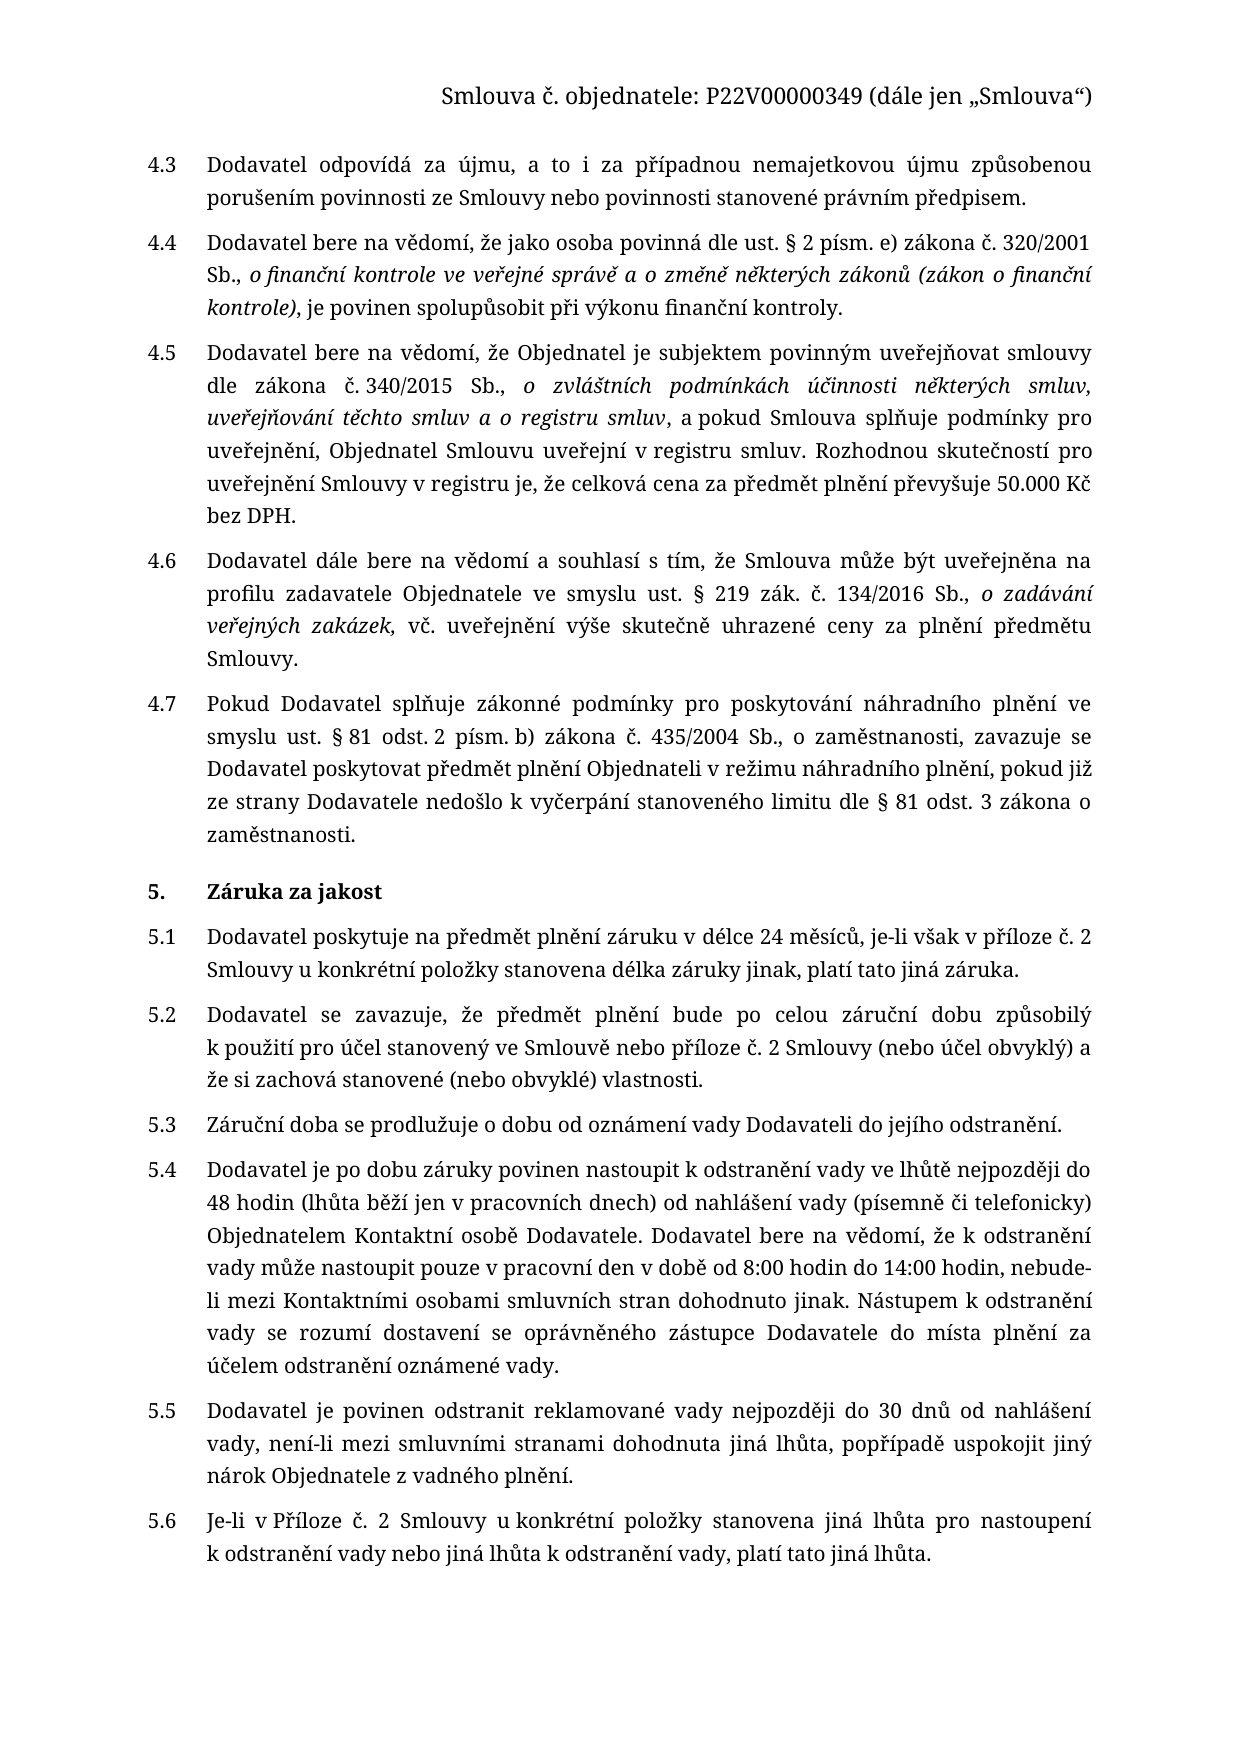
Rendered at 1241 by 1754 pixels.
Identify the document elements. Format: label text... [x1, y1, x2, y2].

list Pokud Dodavatel splňuje zákonné podmínky pro poskytování náhradního plnění ve smyslu ust. § 81 odst. 2 písm. b) zákona č. 435/2004 Sb., o zaměstnanosti, zavazuje se Dodavatel poskytovat předmět plnění Objednateli v režimu náhradního plnění, pokud již ze strany Dodavatele nedošlo k vyčerpání stanoveného limitu dle § 81 odst. 3 zákona o zaměstnanosti. [148, 689, 1093, 848]
list Dodavatel bere na vědomí, že jako osoba povinná dle ust. § 2 písm. e) zákona č. 320/2001 Sb., o finanční kontrole ve veřejné správě a o změně některých zákonů (zákon o finanční kontrole), je povinen spolupůsobit při výkonu finanční kontroly. [148, 228, 1093, 322]
list Záruční doba se prodlužuje o dobu od oznámení vady Dodavateli do jejího odstranění. [148, 1110, 1093, 1139]
list Dodavatel poskytuje na předmět plnění záruku v délce 24 měsíců, je-li však v příloze č. 2 Smlouvy u konkrétní položky stanovena délka záruky jinak, platí tato jiná záruka. [148, 922, 1093, 983]
list Dodavatel dále bere na vědomí a souhlasí s tím, že Smlouva může být uveřejněna na profilu zadavatele Objednatele ve smyslu ust. § 219 zák. č. 134/2016 Sb., o zadávání veřejných zakázek, vč. uveřejnění výše skutečně uhrazené ceny za plnění předmětu Smlouvy. [148, 546, 1093, 673]
list Dodavatel bere na vědomí, že Objednatel je subjektem povinným uveřejňovat smlouvy dle zákona č. 340/2015 Sb., o zvláštních podmínkách účinnosti některých smluv, uveřejňování těchto smluv a o registru smluv, a pokud Smlouva splňuje podmínky pro uveřejnění, Objednatel Smlouvu uveřejní v registru smluv. Rozhodnou skutečností pro uveřejnění Smlouvy v registru je, že celková cena za předmět plnění převyšuje 50.000 Kč bez DPH. [148, 338, 1093, 530]
list Záruka za jakost [148, 877, 1093, 906]
list Dodavatel odpovídá za újmu, a to i za případnou nemajetkovou újmu způsobenou porušením povinnosti ze Smlouvy nebo povinnosti stanovené právním předpisem. [148, 150, 1093, 211]
list Dodavatel je povinen odstranit reklamované vady nejpozději do 30 dnů od nahlášení vady, není-li mezi smluvními stranami dohodnuta jiná lhůta, popřípadě uspokojit jiný nárok Objednatele z vadného plnění. [148, 1396, 1093, 1490]
list Je-li v Příloze č. 2 Smlouvy u konkrétní položky stanovena jiná lhůta pro nastoupení k odstranění vady nebo jiná lhůta k odstranění vady, platí tato jiná lhůta. [148, 1507, 1093, 1568]
list Dodavatel se zavazuje, že předmět plnění bude po celou záruční dobu způsobilý k použití pro účel stanovený ve Smlouvě nebo příloze č. 2 Smlouvy (nebo účel obvyklý) a že si zachová stanovené (nebo obvyklé) vlastnosti. [148, 1000, 1093, 1094]
list Dodavatel je po dobu záruky povinen nastoupit k odstranění vady ve lhůtě nejpozději do 48 hodin (lhůta běží jen v pracovních dnech) od nahlášení vady (písemně či telefonicky) Objednatelem Kontaktní osobě Dodavatele. Dodavatel bere na vědomí, že k odstranění vady může nastoupit pouze v pracovní den v době od 8:00 hodin do 14:00 hodin, nebude-li mezi Kontaktními osobami smluvních stran dohodnuto jinak. Nástupem k odstranění vady se rozumí dostavení se oprávněného zástupce Dodavatele do místa plnění za účelem odstranění oznámené vady. [148, 1156, 1093, 1379]
